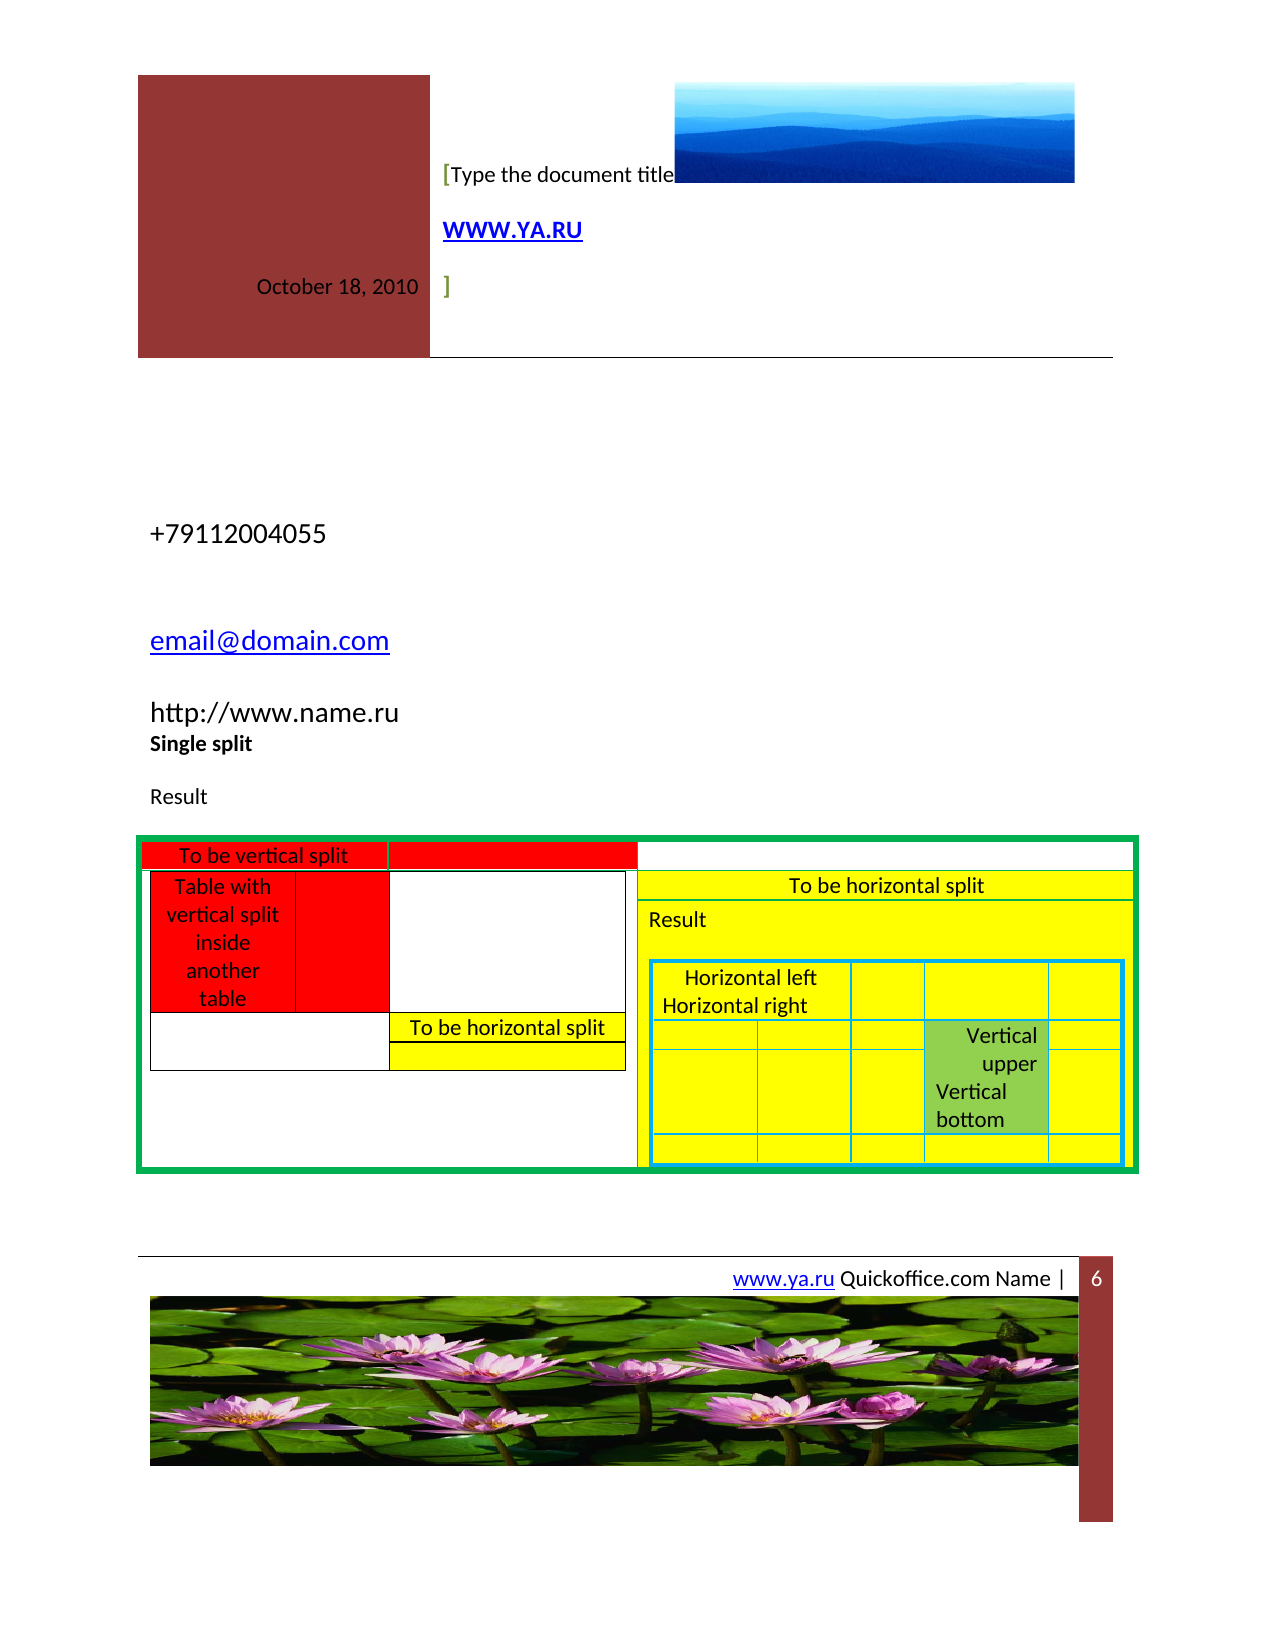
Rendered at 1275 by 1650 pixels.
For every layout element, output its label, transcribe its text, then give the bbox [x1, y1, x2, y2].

table_header [638, 842, 1133, 869]
list http://www.name.ru [150, 694, 1125, 729]
text Single split [150, 729, 1125, 757]
table_header [389, 842, 637, 869]
table_header To be vertical split [142, 842, 387, 869]
picture [150, 1296, 1079, 1466]
list +79112004055 [150, 516, 1125, 551]
text Result [150, 782, 1125, 810]
picture [674, 82, 1075, 183]
table_cell Result [638, 901, 1133, 1167]
list email@domain.com [150, 622, 1125, 658]
table_cell To be horizontal split [638, 871, 1133, 899]
table_cell [142, 871, 637, 1167]
